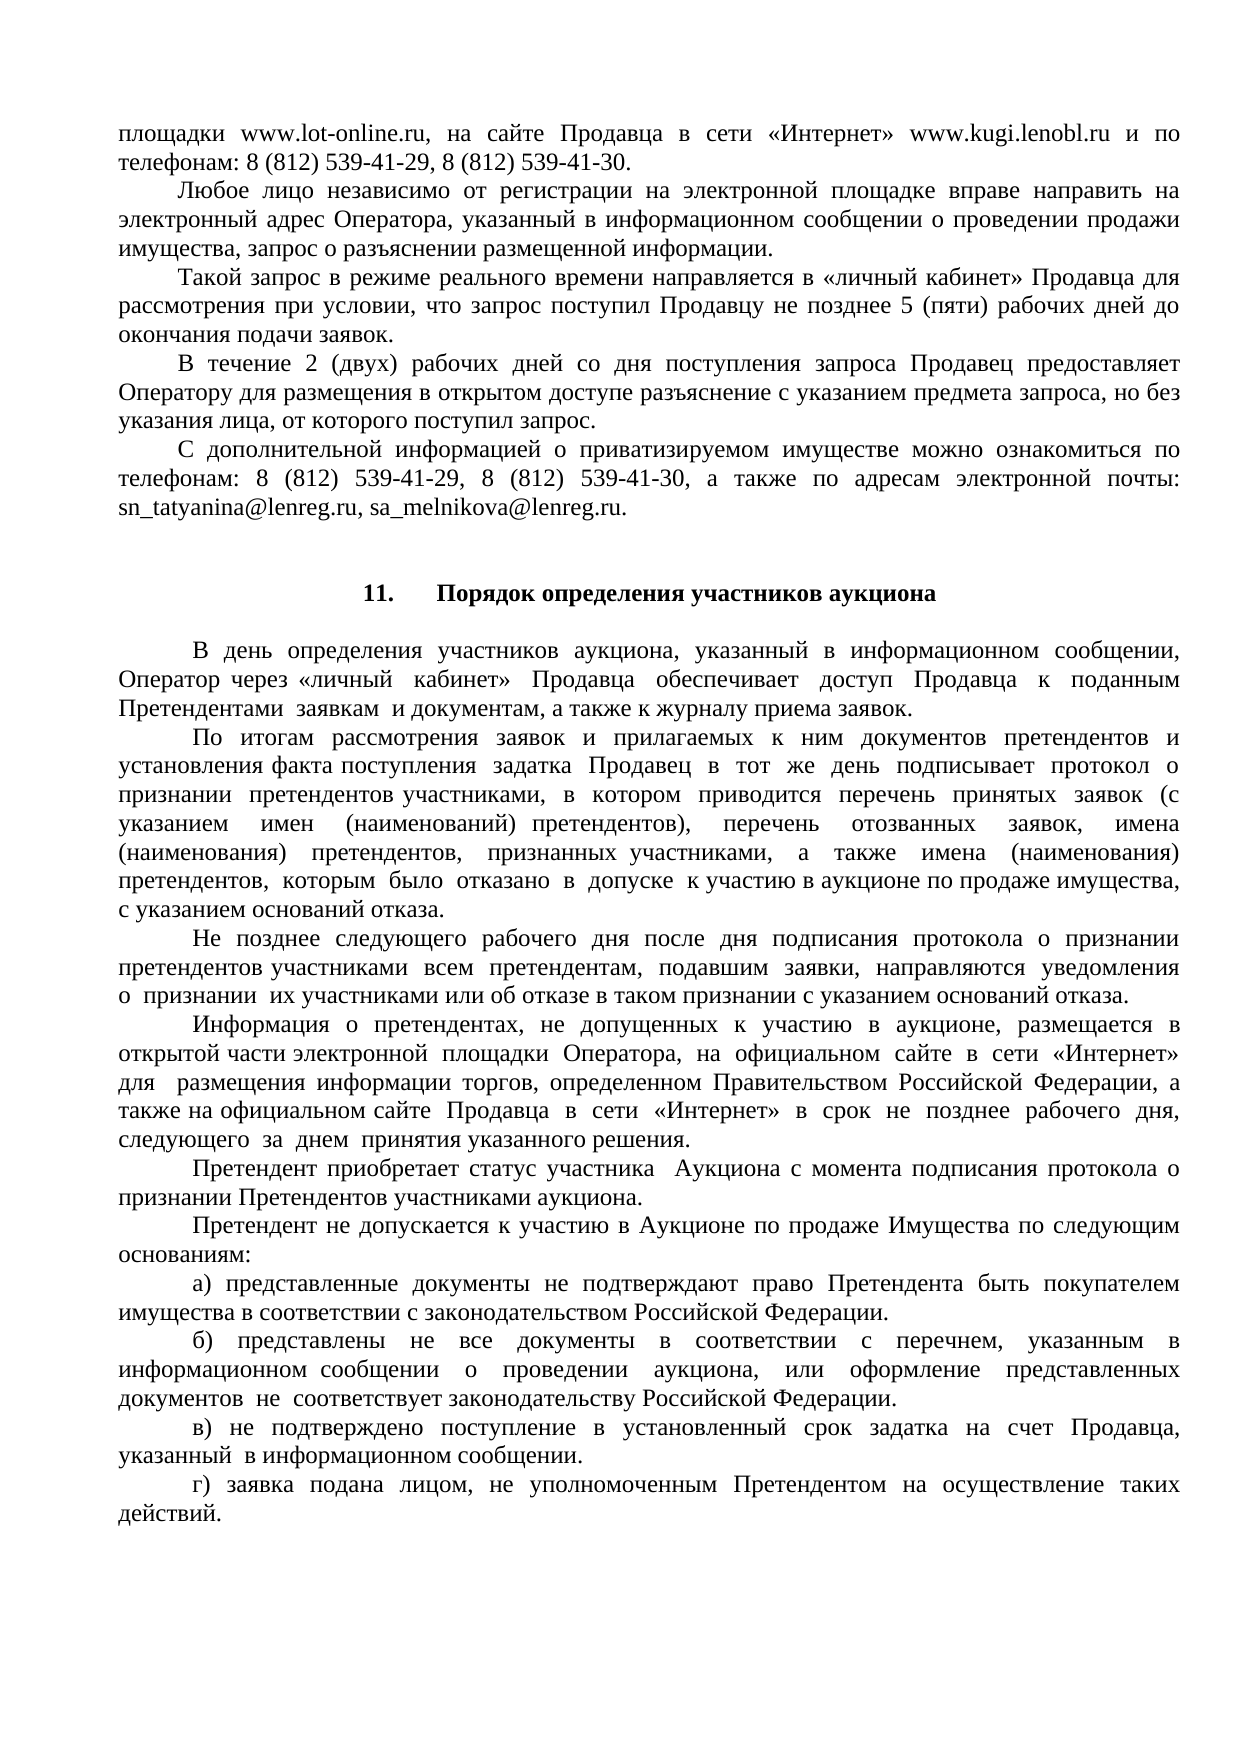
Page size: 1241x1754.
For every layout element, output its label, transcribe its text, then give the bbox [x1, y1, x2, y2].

text По итогам рассмотрения заявок и прилагаемых к ним документов претендентов и установления факта поступления задатка Продавец в тот же день подписывает протокол о признании претендентов участниками, в котором приводится перечень принятых заявок (с указанием имен (наименований) претендентов), перечень отозванных заявок, имена (наименования) претендентов, признанных участниками, а также имена (наименования) претендентов, которым было отказано в допуске к участию в аукционе по продаже имущества, с указанием оснований отказа. [118, 722, 1181, 923]
text Претендент приобретает статус участника Аукциона с момента подписания протокола о признании Претендентов участниками аукциона. [118, 1153, 1181, 1211]
text С дополнительной информацией о приватизируемом имуществе можно ознакомиться по телефонам: 8 (812) 539-41-29, 8 (812) 539-41-30, а также по адресам электронной почты: sn_tatyanina@lenreg.ru, sa_melnikova@lenreg.ru. [118, 434, 1181, 521]
text Претендент не допускается к участию в Аукционе по продаже Имущества по следующим основаниям: [118, 1211, 1181, 1268]
text Любое лицо независимо от регистрации на электронной площадке вправе направить на электронный адрес Оператора, указанный в информационном сообщении о проведении продажи имущества, запрос о разъяснении размещенной информации. [118, 176, 1181, 262]
text Такой запрос в режиме реального времени направляется в «личный кабинет» Продавца для рассмотрения при условии, что запрос поступил Продавцу не позднее 5 (пяти) рабочих дней до окончания подачи заявок. [118, 262, 1181, 348]
list Порядок определения участников аукциона [118, 578, 1181, 607]
text в) не подтверждено поступление в установленный срок задатка на счет Продавца, указанный в информационном сообщении. [118, 1412, 1181, 1469]
text В день определения участников аукциона, указанный в информационном сообщении, Оператор через «личный кабинет» Продавца обеспечивает доступ Продавца к поданным Претендентами заявкам и документам, а также к журналу приема заявок. [118, 636, 1181, 722]
text г) заявка подана лицом, не уполномоченным Претендентом на осуществление таких действий. [118, 1469, 1181, 1527]
text В течение 2 (двух) рабочих дней со дня поступления запроса Продавец предоставляет Оператору для размещения в открытом доступе разъяснение с указанием предмета запроса, но без указания лица, от которого поступил запрос. [118, 348, 1181, 434]
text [118, 118, 1181, 176]
text б) представлены не все документы в соответствии с перечнем, указанным в информационном сообщении о проведении аукциона, или оформление представленных документов не соответствует законодательству Российской Федерации. [118, 1326, 1181, 1412]
text а) представленные документы не подтверждают право Претендента быть покупателем имущества в соответствии с законодательством Российской Федерации. [118, 1268, 1181, 1326]
text Не позднее следующего рабочего дня после дня подписания протокола о признании претендентов участниками всем претендентам, подавшим заявки, направляются уведомления о признании их участниками или об отказе в таком признании с указанием оснований отказа. [118, 923, 1181, 1009]
text Информация о претендентах, не допущенных к участию в аукционе, размещается в открытой части электронной площадки Оператора, на официальном сайте в сети «Интернет» для размещения информации торгов, определенном Правительством Российской Федерации, а также на официальном сайте Продавца в сети «Интернет» в срок не позднее рабочего дня, следующего за днем принятия указанного решения. [118, 1009, 1181, 1153]
